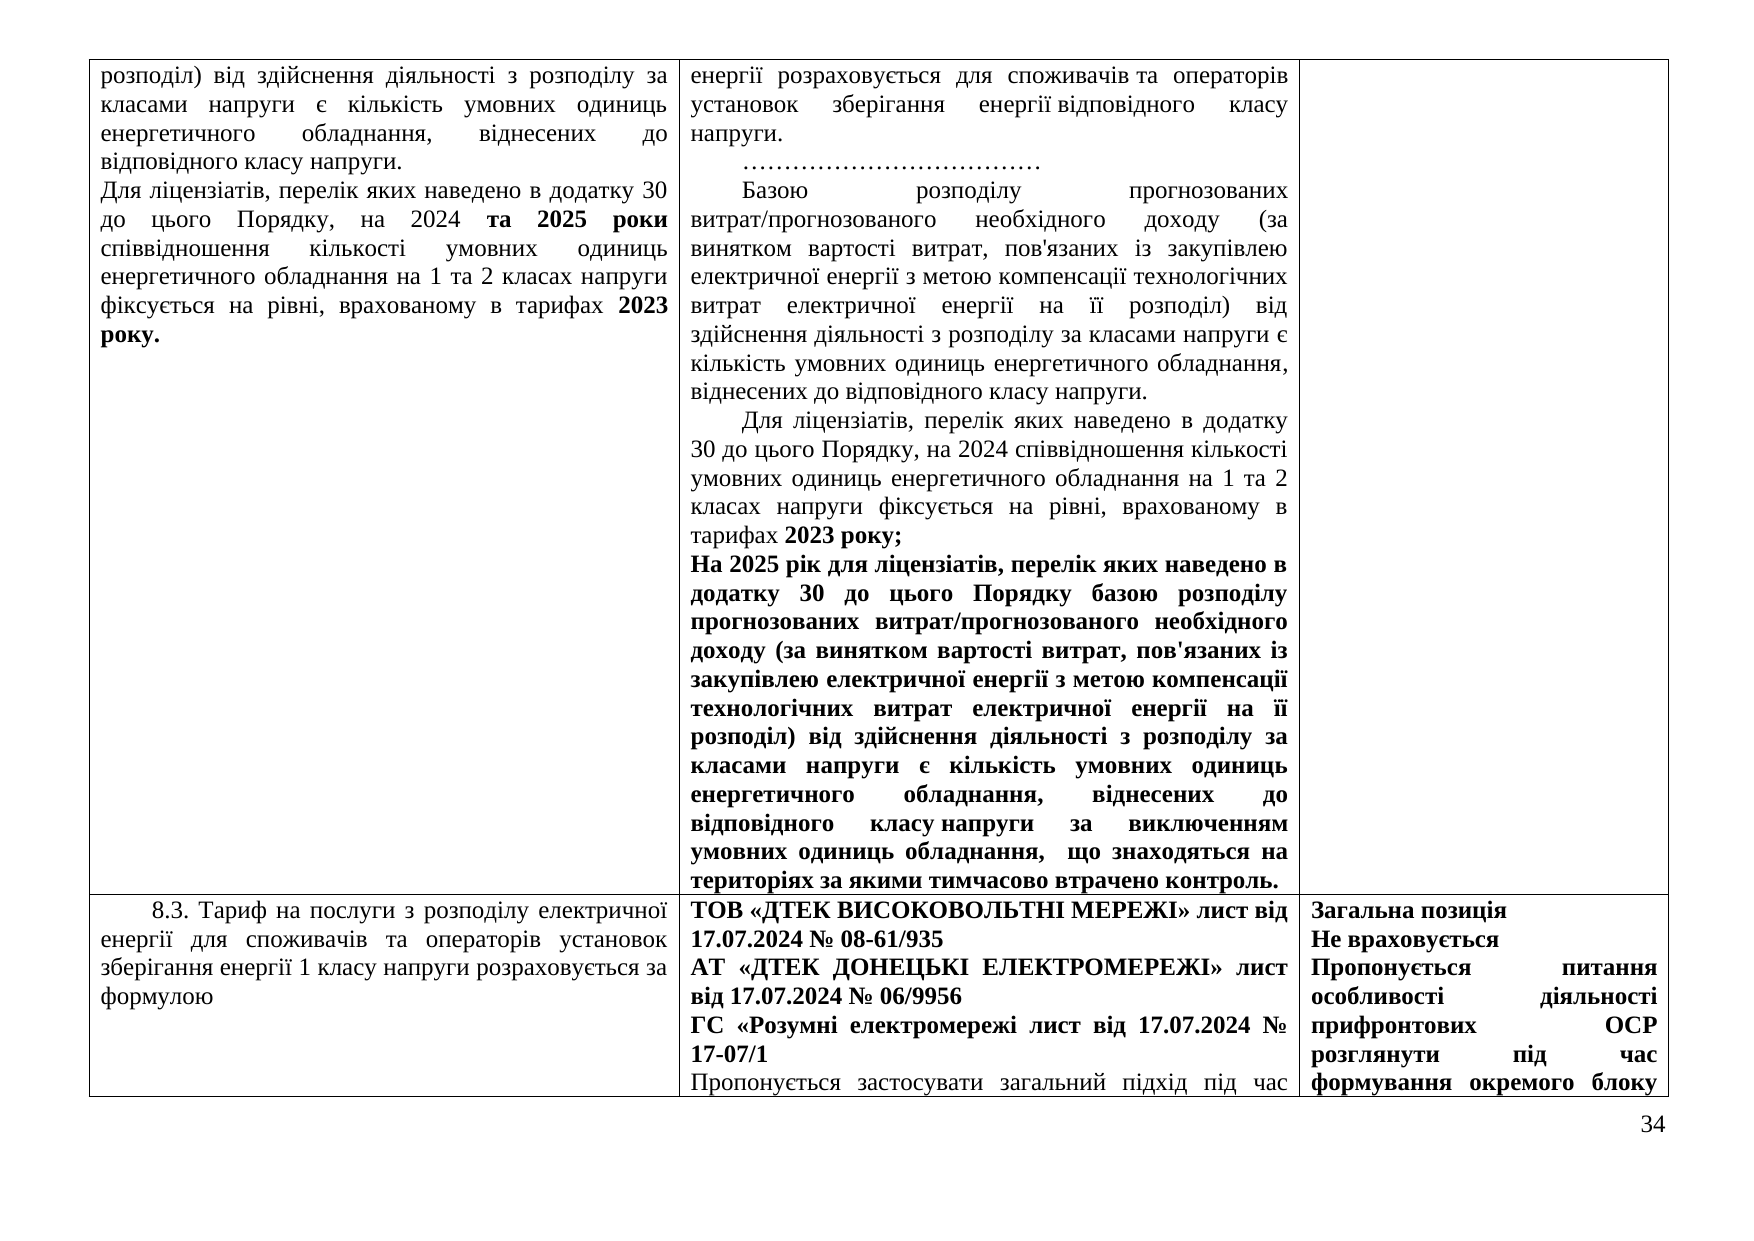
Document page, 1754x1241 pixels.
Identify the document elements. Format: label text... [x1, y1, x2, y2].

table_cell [680, 60, 1299, 894]
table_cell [1300, 895, 1668, 1096]
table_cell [90, 895, 679, 1096]
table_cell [1300, 60, 1668, 894]
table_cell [680, 895, 1299, 1096]
